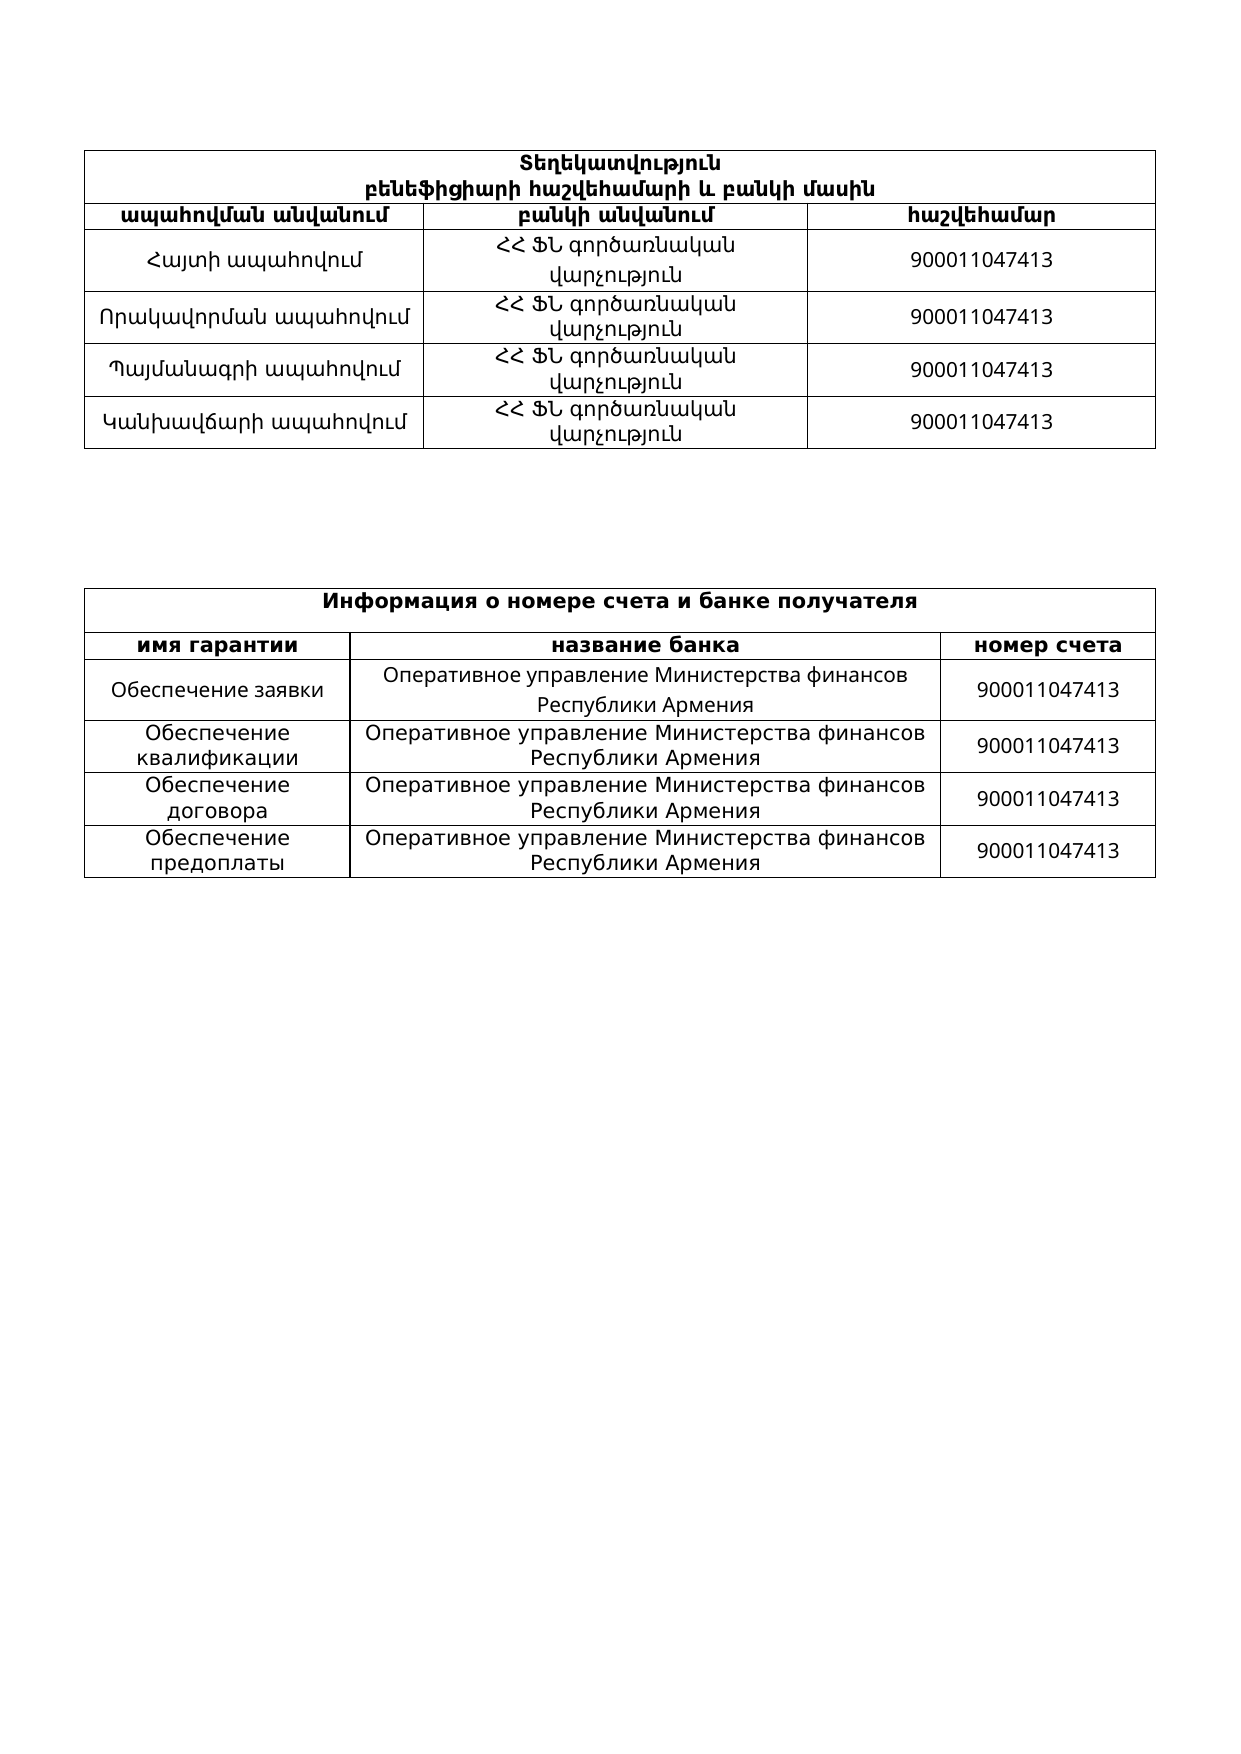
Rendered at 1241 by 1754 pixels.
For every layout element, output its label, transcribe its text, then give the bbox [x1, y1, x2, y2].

table_cell 900011047413 [808, 292, 1155, 343]
table_cell 900011047413 [808, 344, 1155, 396]
table_cell Որակավորման ապահովում [85, 292, 423, 343]
table_cell Обеспечение договора [85, 773, 349, 825]
table_cell Հայտի ապահովում [85, 230, 423, 291]
table_cell 900011047413 [808, 397, 1155, 448]
table_cell ՀՀ ՖՆ գործառնական վարչություն [424, 292, 807, 343]
table_cell имя гарантии [85, 633, 349, 659]
table_cell ՀՀ ՖՆ գործառնական վարչություն [424, 344, 807, 396]
table_cell 900011047413 [941, 826, 1155, 877]
table_header Информация о номере счета и банке получателя [85, 589, 1155, 632]
table_cell Оперативное управление Министерства финансов Республики Армения [351, 826, 940, 877]
table_cell Оперативное управление Министерства финансов Республики Армения [351, 773, 940, 825]
table_cell номер счета [941, 633, 1155, 659]
table_cell Оперативное управление Министерства финансов Республики Армения [351, 660, 940, 720]
table_cell 900011047413 [941, 660, 1155, 720]
table_cell Պայմանագրի ապահովում [85, 344, 423, 396]
table_cell Обеспечение предоплаты [85, 826, 349, 877]
table_cell Оперативное управление Министерства финансов Республики Армения [351, 721, 940, 772]
table_cell Կանխավճարի ապահովում [85, 397, 423, 448]
table_cell название банка [351, 633, 940, 659]
table_cell Обеспечение квалификации [85, 721, 349, 772]
table_cell ՀՀ ՖՆ գործառնական վարչություն [424, 397, 807, 448]
table_cell ՀՀ ՖՆ գործառնական վարչություն [424, 230, 807, 291]
table_cell 900011047413 [941, 721, 1155, 772]
table_cell հաշվեհամար [808, 204, 1155, 229]
table_header Տեղեկատվություն բենեֆիցիարի հաշվեհամարի և բանկի մասին [85, 151, 1155, 202]
table_cell բանկի անվանում [424, 204, 807, 229]
table_cell 900011047413 [808, 230, 1155, 291]
table_cell Обеспечение заявки [85, 660, 349, 720]
table_cell 900011047413 [941, 773, 1155, 825]
table_cell ապահովման անվանում [85, 204, 423, 229]
